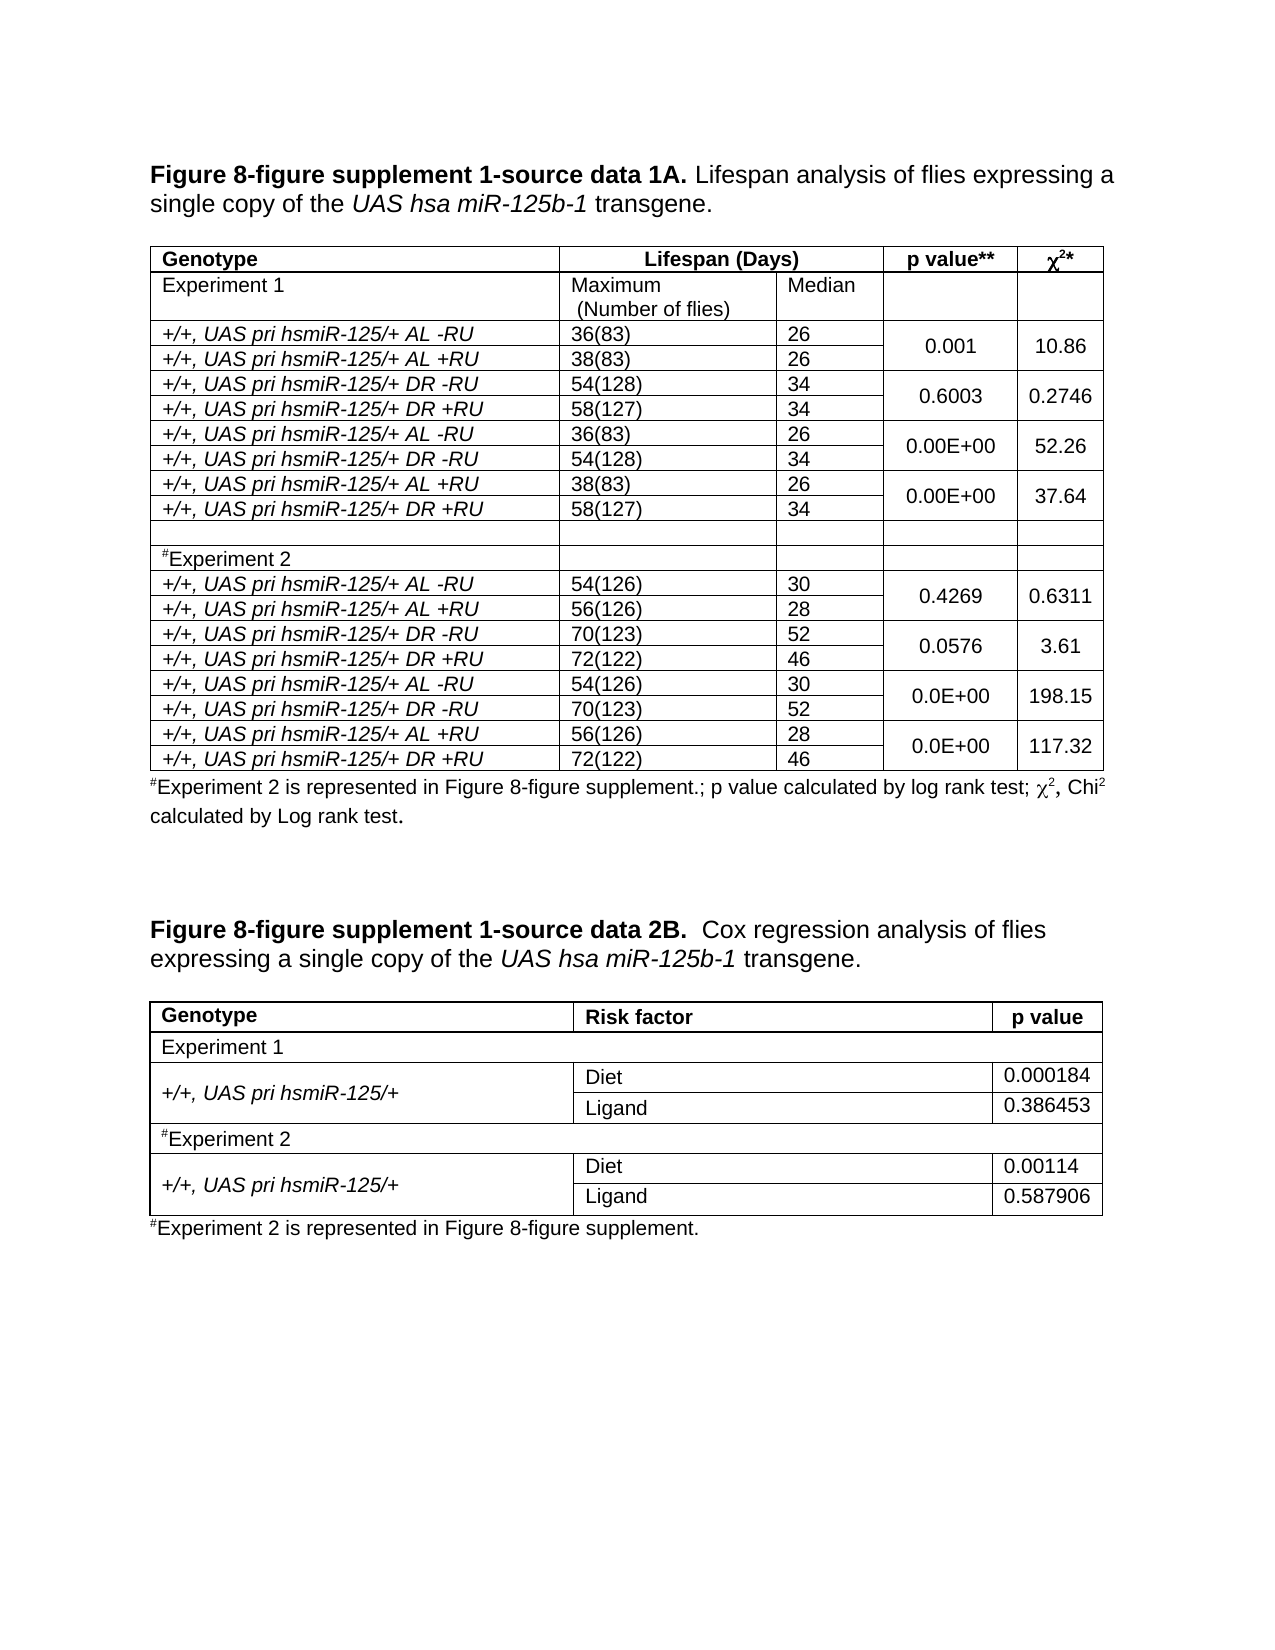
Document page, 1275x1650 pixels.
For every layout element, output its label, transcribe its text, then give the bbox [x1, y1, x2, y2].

table_cell 10.86 [1018, 321, 1103, 370]
table_cell 54(126) [560, 571, 776, 595]
table_cell +/+, UAS pri hsmiR-125/+ DR -RU [151, 696, 559, 720]
table_cell 58(127) [560, 496, 776, 520]
table_cell +/+, UAS pri hsmiR-125/+ AL +RU [151, 346, 559, 370]
table_cell Experiment 1 [151, 273, 559, 320]
table_cell 0.0576 [884, 621, 1017, 670]
table_header Genotype [151, 247, 559, 271]
table_cell 26 [777, 346, 883, 370]
table_cell 38(83) [560, 346, 776, 370]
table_header Lifespan (Days) [560, 247, 883, 271]
table_cell +/+, UAS pri hsmiR-125/+ DR +RU [151, 646, 559, 670]
table_cell 58(127) [560, 396, 776, 420]
table_cell 34 [777, 446, 883, 470]
table_cell Maximum (Number of flies) [560, 273, 776, 320]
table_cell +/+, UAS pri hsmiR-125/+ AL -RU [151, 671, 559, 695]
table_cell 37.64 [1018, 471, 1103, 520]
table_cell 0.00114 [993, 1154, 1102, 1183]
table_cell [1018, 273, 1103, 320]
table_cell 117.32 [1018, 721, 1103, 770]
table_cell [1018, 521, 1103, 545]
table_cell 54(128) [560, 371, 776, 395]
table_cell [884, 273, 1017, 320]
table_cell +/+, UAS pri hsmiR-125/+ [151, 1063, 573, 1123]
table_cell 0.4269 [884, 571, 1017, 620]
table_cell 36(83) [560, 321, 776, 345]
table_cell 70(123) [560, 621, 776, 645]
table_cell 0.00E+00 [884, 421, 1017, 470]
table_cell 26 [777, 421, 883, 445]
text #Experiment 2 is represented in Figure 8-figure supplement.; p value calculated by log rank test; 2, Chi2 calculated by Log rank test. [150, 771, 1125, 829]
table_cell +/+, UAS pri hsmiR-125/+ DR +RU [151, 746, 559, 770]
table_header p value** [884, 247, 1017, 271]
table_header Genotype [151, 1003, 573, 1031]
table_cell 38(83) [560, 471, 776, 495]
table_cell 56(126) [560, 596, 776, 620]
table_cell 54(128) [560, 446, 776, 470]
table_cell 36(83) [560, 421, 776, 445]
table_cell 198.15 [1018, 671, 1103, 720]
table_cell 0.587906 [993, 1184, 1102, 1214]
table_cell Ligand [574, 1093, 992, 1123]
table_cell [151, 521, 559, 545]
table_cell 72(122) [560, 746, 776, 770]
table_cell 0.6311 [1018, 571, 1103, 620]
table_cell 52 [777, 621, 883, 645]
table_cell #Experiment 2 [151, 546, 559, 570]
table_cell +/+, UAS pri hsmiR-125/+ DR -RU [151, 446, 559, 470]
table_header Risk factor [574, 1003, 992, 1031]
text Figure 8-figure supplement 1-source data 1A. Lifespan analysis of flies expressing a single copy of the UAS hsa miR-125b-1 transgene. [150, 160, 1125, 217]
table_cell 28 [777, 596, 883, 620]
table_cell 34 [777, 496, 883, 520]
table_cell Diet [574, 1063, 992, 1092]
table_cell [777, 521, 883, 545]
table_cell Ligand [574, 1184, 992, 1214]
table_cell 70(123) [560, 696, 776, 720]
table_cell 0.2746 [1018, 371, 1103, 420]
table_cell 0.0E+00 [884, 671, 1017, 720]
table_cell 0.386453 [993, 1093, 1102, 1123]
table_cell 72(122) [560, 646, 776, 670]
table_cell 34 [777, 396, 883, 420]
table_cell +/+, UAS pri hsmiR-125/+ AL -RU [151, 571, 559, 595]
table_cell [884, 546, 1017, 570]
table_header 2* [1018, 247, 1103, 271]
table_cell 56(126) [560, 721, 776, 745]
table_cell 26 [777, 471, 883, 495]
table_cell [560, 521, 776, 545]
table_cell +/+, UAS pri hsmiR-125/+ AL -RU [151, 321, 559, 345]
table_cell 28 [777, 721, 883, 745]
table_cell 0.6003 [884, 371, 1017, 420]
table_cell +/+, UAS pri hsmiR-125/+ [151, 1154, 573, 1214]
table_cell 52 [777, 696, 883, 720]
table_cell +/+, UAS pri hsmiR-125/+ AL +RU [151, 596, 559, 620]
table_cell +/+, UAS pri hsmiR-125/+ AL -RU [151, 421, 559, 445]
table_cell [777, 546, 883, 570]
text Figure 8-figure supplement 1-source data 2B. Cox regression analysis of flies expressing a single copy of the UAS hsa miR-125b-1 transgene. [150, 915, 1125, 973]
table_cell 3.61 [1018, 621, 1103, 670]
table_cell 0.00E+00 [884, 471, 1017, 520]
table_cell +/+, UAS pri hsmiR-125/+ AL +RU [151, 471, 559, 495]
table_cell 0.001 [884, 321, 1017, 370]
table_cell Diet [574, 1154, 992, 1183]
table_cell 46 [777, 746, 883, 770]
table_cell #Experiment 2 [151, 1124, 1102, 1153]
table_cell 52.26 [1018, 421, 1103, 470]
table_cell 34 [777, 371, 883, 395]
table_cell Experiment 1 [151, 1033, 1102, 1062]
table_cell 0.0E+00 [884, 721, 1017, 770]
table_cell +/+, UAS pri hsmiR-125/+ DR +RU [151, 496, 559, 520]
table_cell [884, 521, 1017, 545]
table_cell 46 [777, 646, 883, 670]
table_cell 54(126) [560, 671, 776, 695]
table_cell 26 [777, 321, 883, 345]
table_cell +/+, UAS pri hsmiR-125/+ DR +RU [151, 396, 559, 420]
table_cell +/+, UAS pri hsmiR-125/+ DR -RU [151, 621, 559, 645]
table_cell [560, 546, 776, 570]
table_cell 30 [777, 671, 883, 695]
text #Experiment 2 is represented in Figure 8-figure supplement. [150, 1216, 1125, 1239]
table_cell 0.000184 [993, 1063, 1102, 1092]
table_cell 30 [777, 571, 883, 595]
table_cell [1018, 546, 1103, 570]
table_header p value [993, 1003, 1102, 1031]
table_cell +/+, UAS pri hsmiR-125/+ DR -RU [151, 371, 559, 395]
table_cell +/+, UAS pri hsmiR-125/+ AL +RU [151, 721, 559, 745]
table_cell Median [777, 273, 883, 320]
